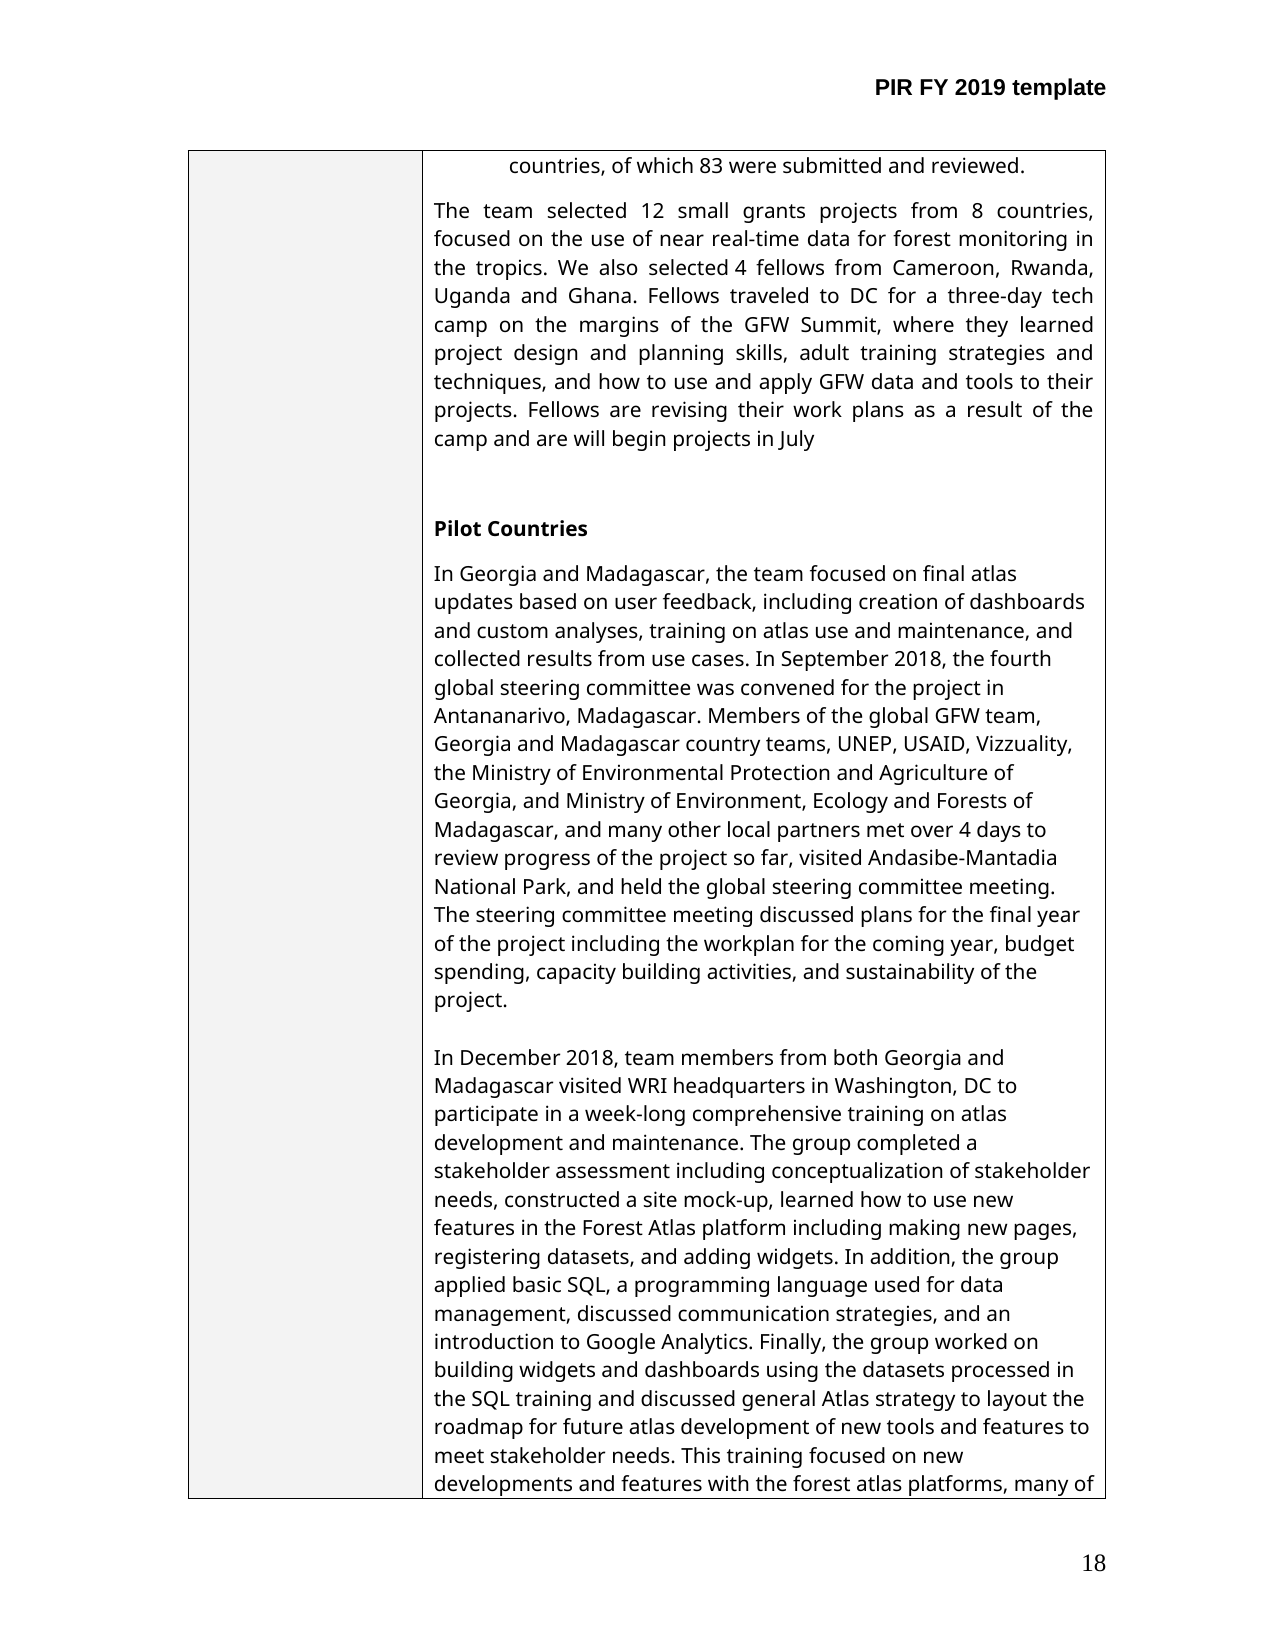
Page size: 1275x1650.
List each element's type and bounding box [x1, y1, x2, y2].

table_header [189, 151, 422, 1498]
table_header [423, 151, 1105, 1498]
